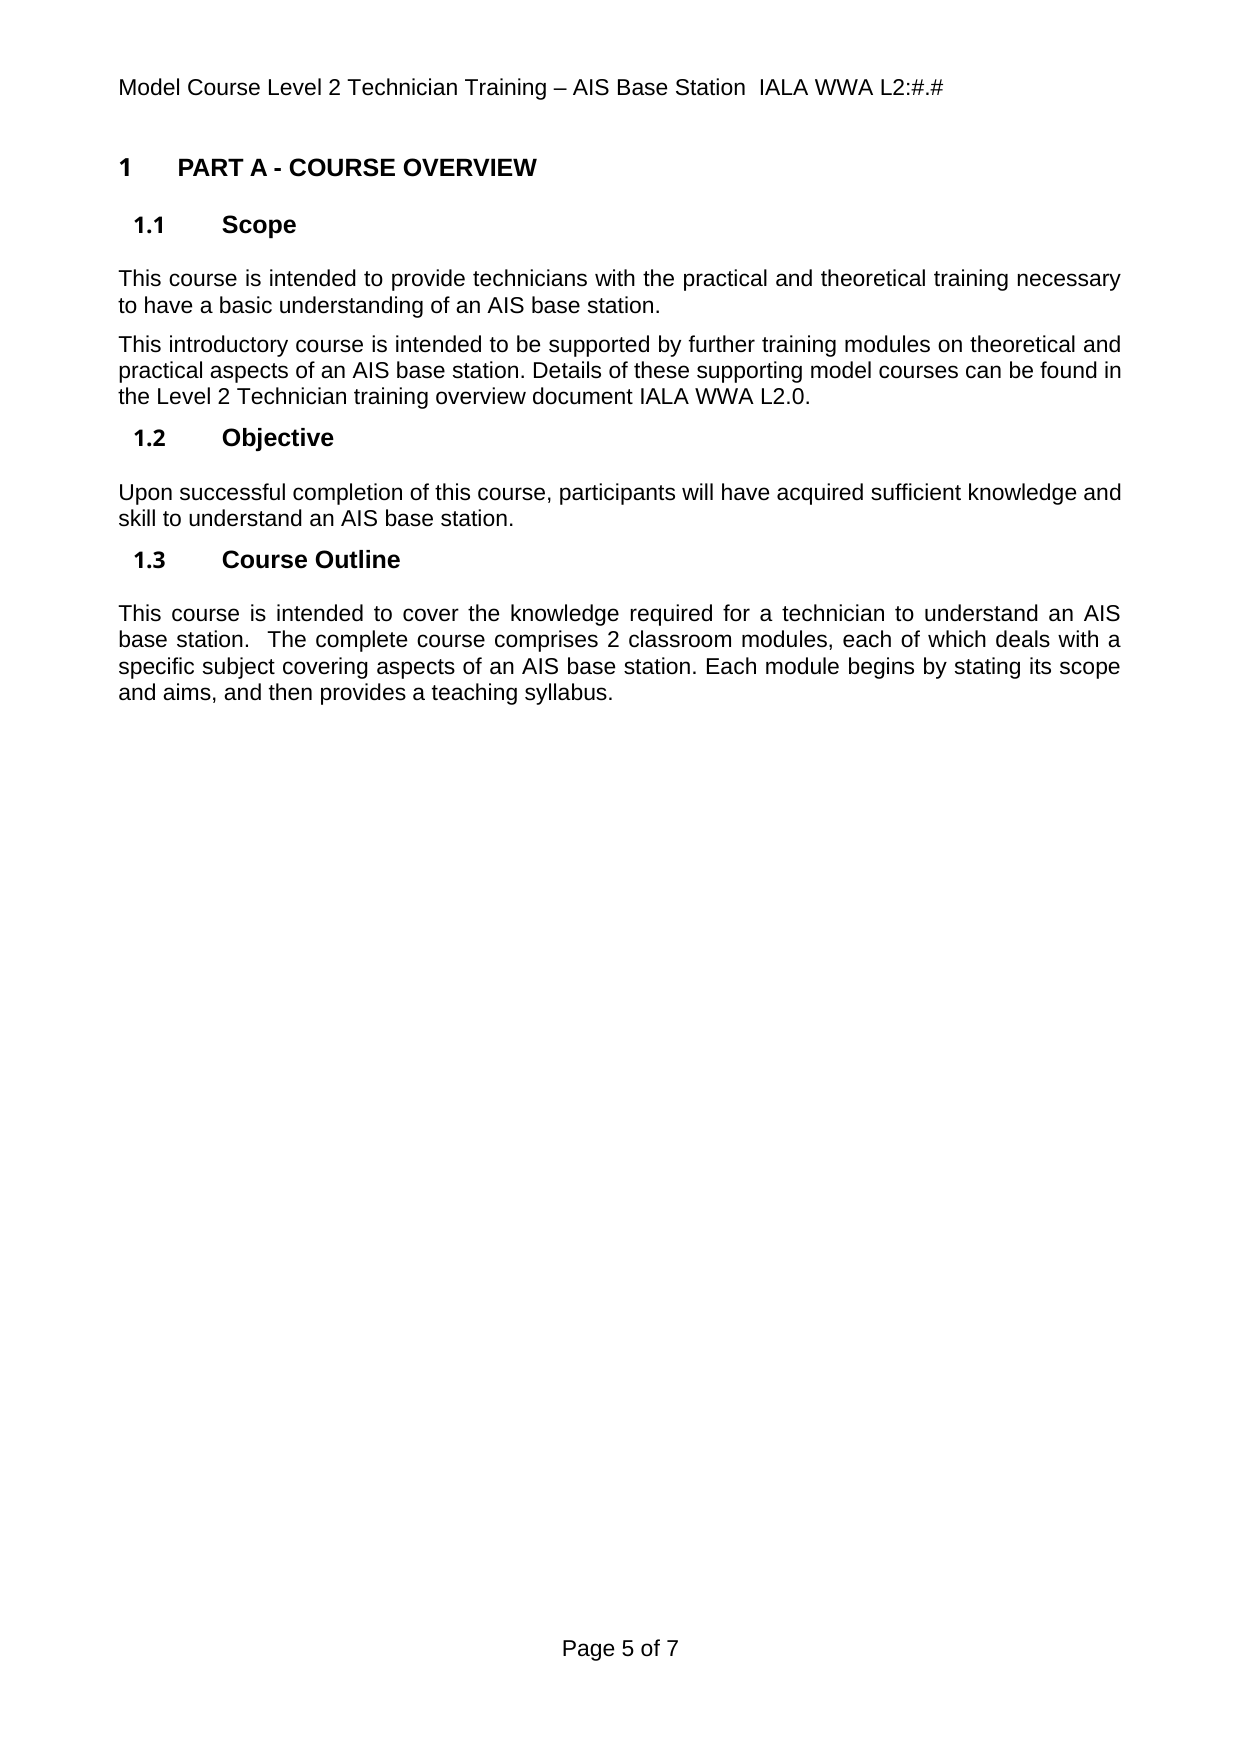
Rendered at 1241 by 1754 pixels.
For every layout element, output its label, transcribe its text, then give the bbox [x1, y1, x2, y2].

text This course is intended to cover the knowledge required for a technician to understand an AIS base station. The complete course comprises 2 classroom modules, each of which deals with a specific subject covering aspects of an AIS base station. Each module begins by stating its scope and aims, and then provides a teaching syllabus. [118, 600, 1122, 705]
subtitle PART A - COURSE OVERVIEW [118, 150, 1122, 184]
subtitle Objective [133, 422, 1122, 453]
subtitle Course Outline [133, 544, 1122, 575]
subtitle Scope [133, 209, 1122, 240]
text Upon successful completion of this course, participants will have acquired sufficient knowledge and skill to understand an AIS base station. [118, 478, 1122, 531]
text This course is intended to provide technicians with the practical and theoretical training necessary to have a basic understanding of an AIS base station. [118, 265, 1122, 318]
text This introductory course is intended to be supported by further training modules on theoretical and practical aspects of an AIS base station. Details of these supporting model courses can be found in the Level 2 Technician training overview document IALA WWA L2.0. [118, 331, 1122, 410]
